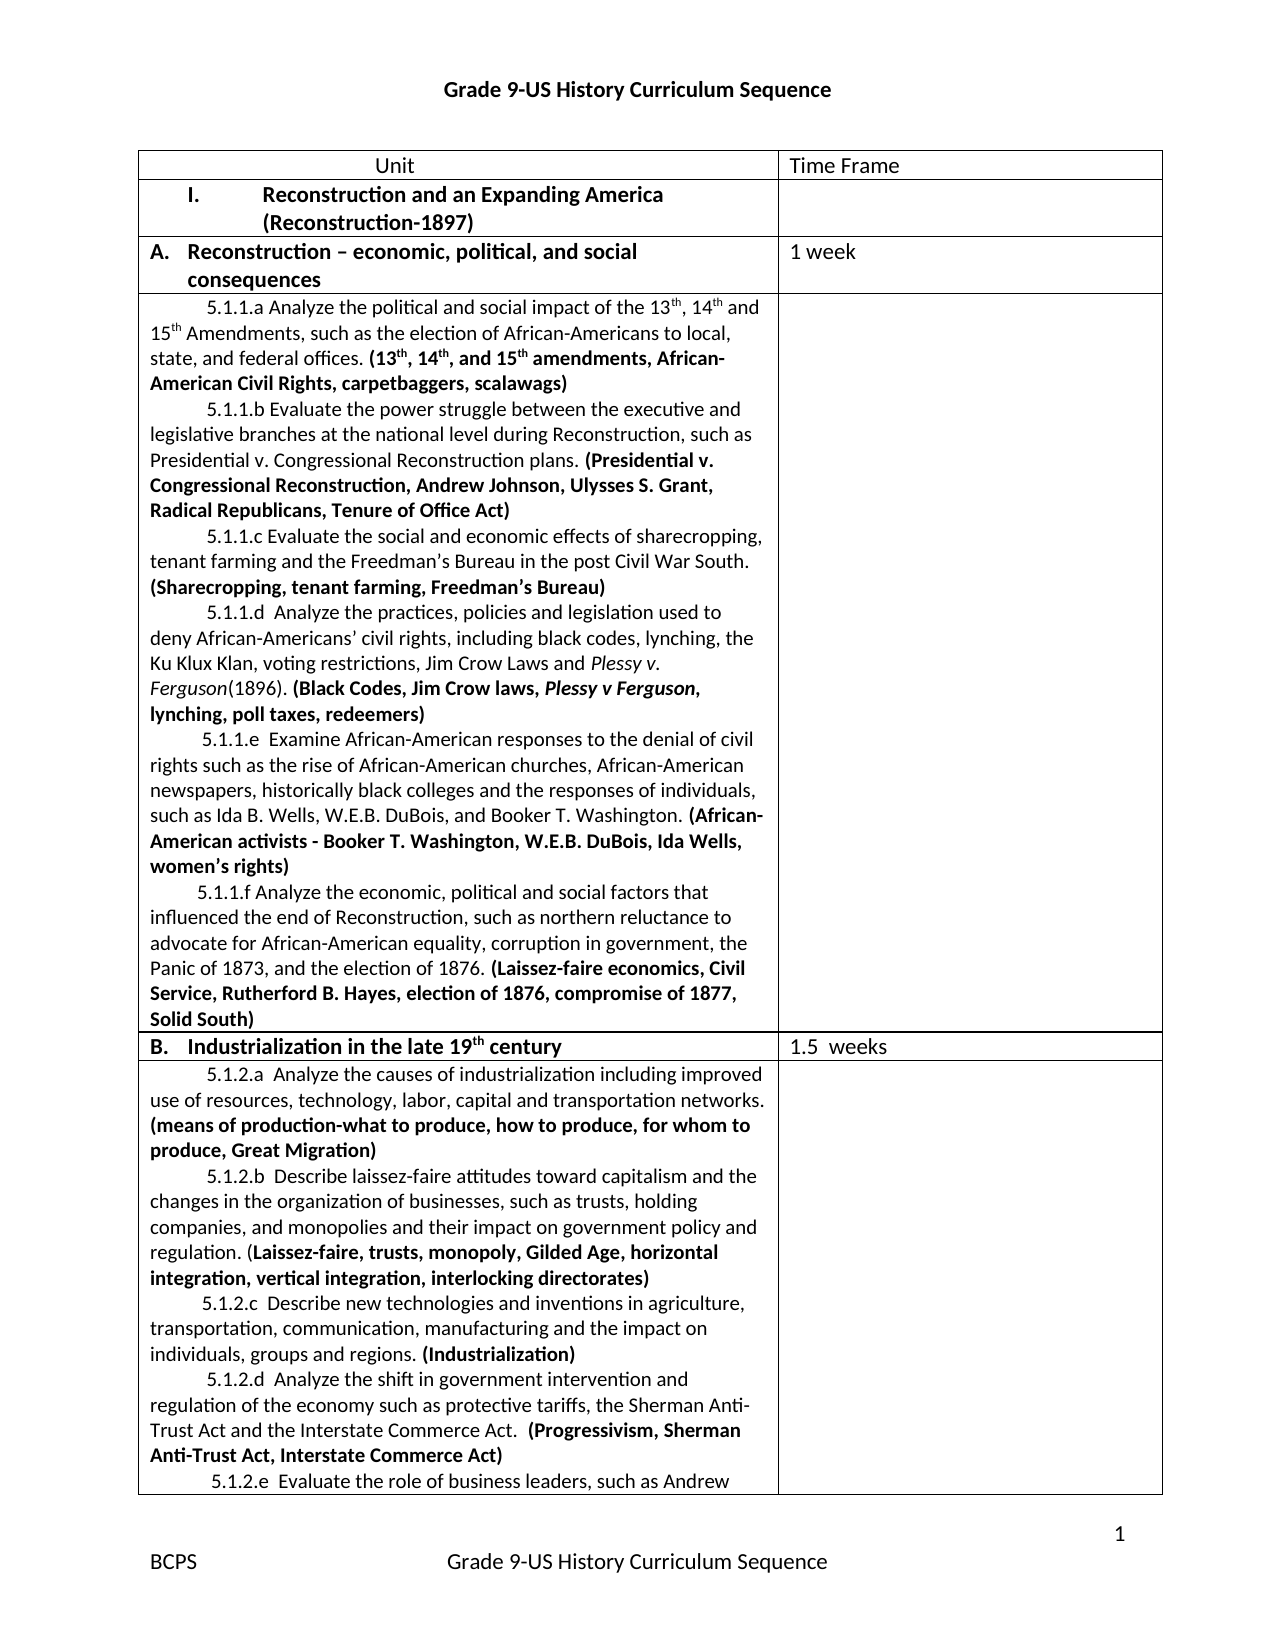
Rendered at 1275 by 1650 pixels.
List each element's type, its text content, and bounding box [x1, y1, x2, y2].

table_cell 5.1.1.a Analyze the political and social impact of the 13th, 14th and 15th Amendments, such as the election of African-Americans to local, state, and federal offices. (13th, 14th, and 15th amendments, African-American Civil Rights, carpetbaggers, scalawags) 5.1.1.b Evaluate the power struggle between the executive and legislative branches at the national level during Reconstruction, such as Presidential v. Congressional Reconstruction plans. (Presidential v. Congressional Reconstruction, Andrew Johnson, Ulysses S. Grant, Radical Republicans, Tenure of Office Act) 5.1.1.c Evaluate the social and economic effects of sharecropping, tenant farming and the Freedman’s Bureau in the post Civil War South. (Sharecropping, tenant farming, Freedman’s Bureau) 5.1.1.d Analyze the practices, policies and legislation used to deny African-Americans’ civil rights, including black codes, lynching, the Ku Klux Klan, voting restrictions, Jim Crow Laws and Plessy v. Ferguson(1896). (Black Codes, Jim Crow laws, Plessy v Ferguson, lynching, poll taxes, redeemers) 5.1.1.e Examine African-American responses to the denial of civil rights such as the rise of African-American churches, African-American newspapers, historically black colleges and the responses of individuals, such as Ida B. Wells, W.E.B. DuBois, and Booker T. Washington. (African-American activists - Booker T. Washington, W.E.B. DuBois, Ida Wells, women’s rights) 5.1.1.f Analyze the economic, political and social factors that influenced the end of Reconstruction, such as northern reluctance to advocate for African-American equality, corruption in government, the Panic of 1873, and the election of 1876. (Laissez-faire economics, Civil Service, Rutherford B. Hayes, election of 1876, compromise of 1877, Solid South) [139, 294, 778, 1031]
table_header Time Frame [779, 151, 1162, 179]
table_cell [779, 180, 1162, 236]
table_cell 1.5 weeks [779, 1033, 1162, 1060]
table_cell Industrialization in the late 19th century [139, 1033, 778, 1060]
table_header Unit [139, 151, 778, 179]
table_cell 1 week [779, 237, 1162, 293]
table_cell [139, 1061, 778, 1493]
table_cell [779, 1061, 1162, 1493]
table_cell Reconstruction – economic, political, and social consequences [139, 237, 778, 293]
table_cell [779, 294, 1162, 1031]
table_cell Reconstruction and an Expanding America (Reconstruction-1897) [139, 180, 778, 236]
